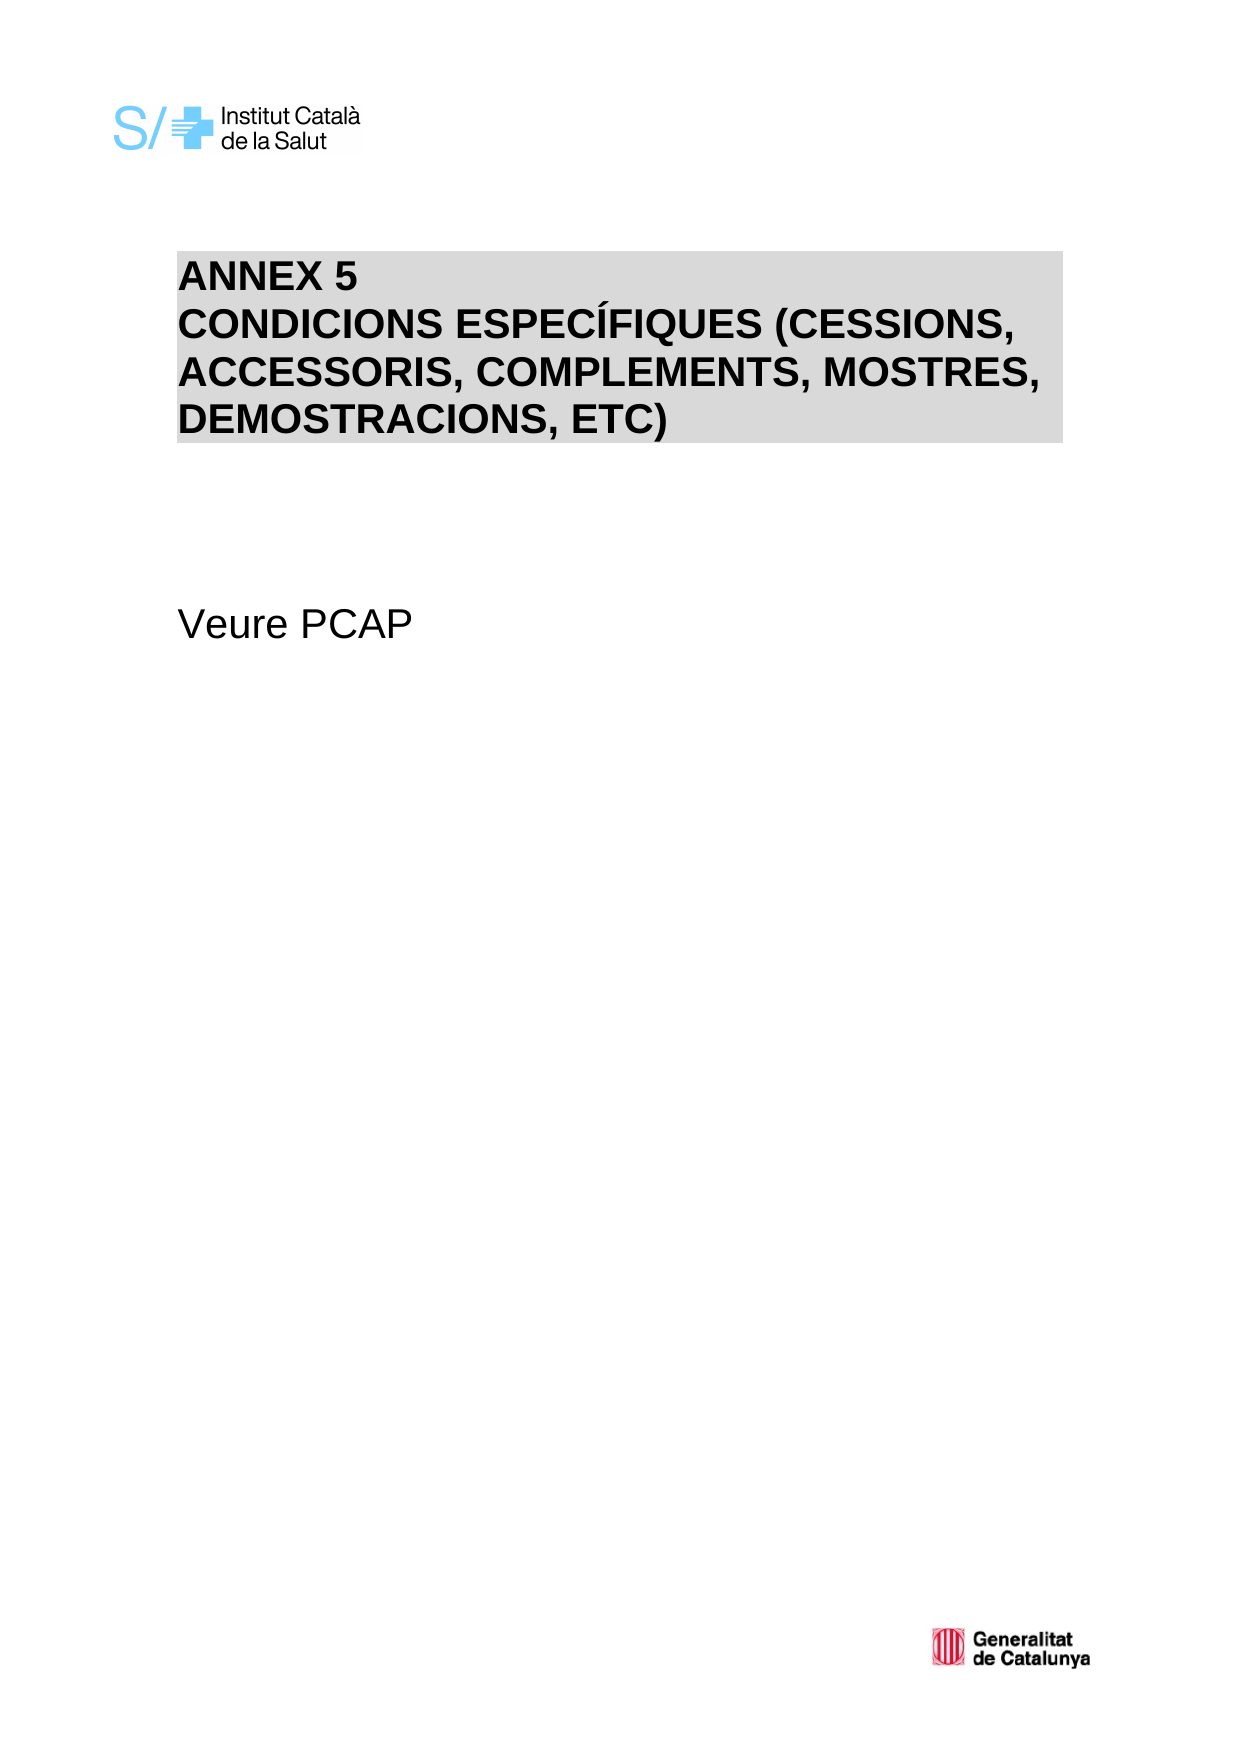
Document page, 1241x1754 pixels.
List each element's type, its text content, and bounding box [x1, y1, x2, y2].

text CONDICIONS ESPECÍFIQUES (CESSIONS, ACCESSORIS, COMPLEMENTS, MOSTRES, DEMOSTRACIONS, ETC) [177, 299, 1063, 443]
text ANNEX 5 [177, 251, 1063, 299]
text Veure PCAP [177, 599, 1063, 647]
picture [112, 103, 363, 154]
picture [893, 1621, 1129, 1674]
